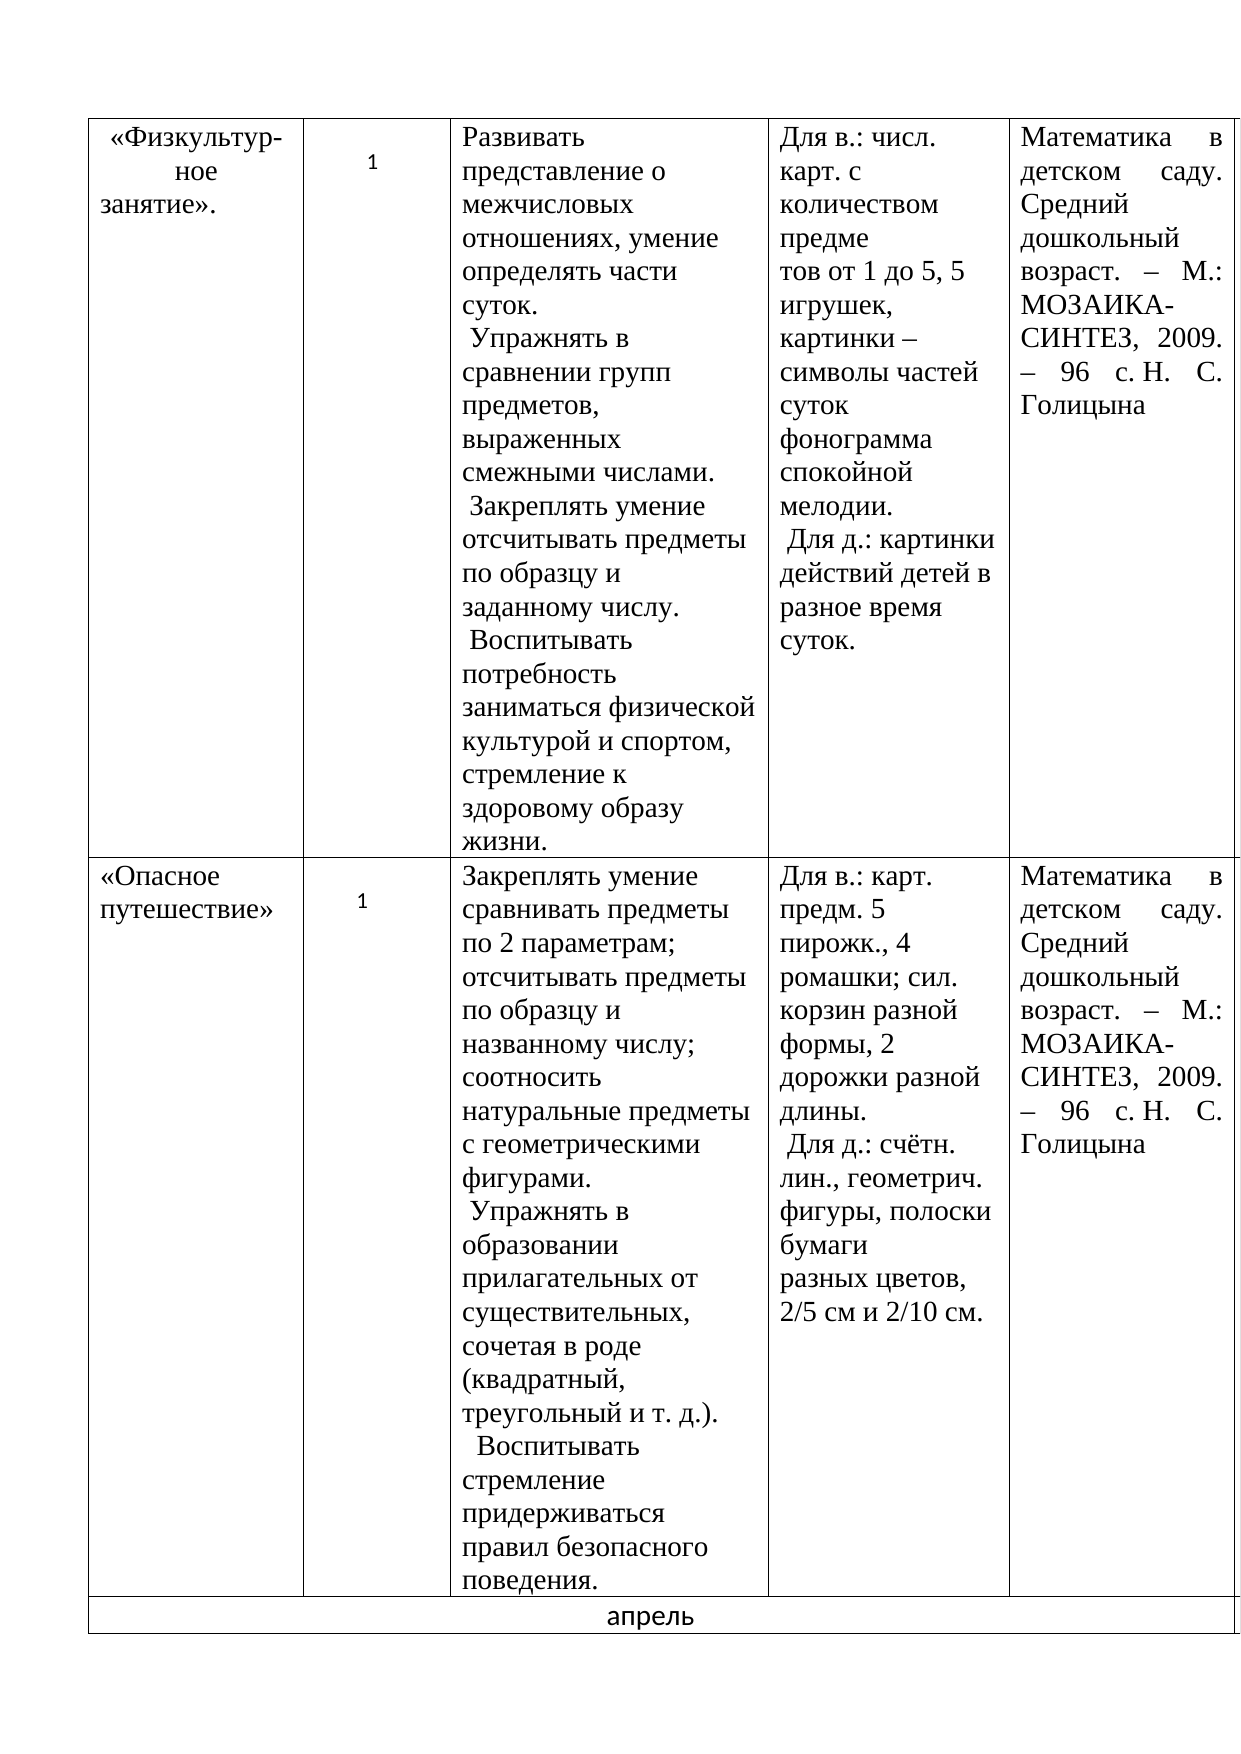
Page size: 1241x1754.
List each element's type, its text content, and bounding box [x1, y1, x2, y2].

table_cell апрель [89, 1597, 1234, 1633]
table_cell «Физкультур-ное занятие». [89, 119, 303, 857]
table_cell Для в.: числ. карт. с количеством предме тов от 1 до 5, 5 игрушек, картинки – символы частей суток фонограмма спокойной мелодии. Для д.: картинки действий детей в разное время суток. [769, 119, 1009, 857]
table_cell [1235, 1597, 1240, 1633]
table_cell 1 [304, 858, 450, 1596]
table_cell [1010, 858, 1234, 1596]
table_cell [1235, 858, 1240, 1596]
table_cell Развивать представление о межчисловых отношениях, умение определять части суток. Упражнять в сравнении групп предметов, выраженных смежными числами. Закреплять умение отсчитывать предметы по образцу и заданному числу. Воспитывать потребность заниматься физической культурой и спортом, стремление к здоровому образу жизни. [451, 119, 768, 857]
table_cell Закреплять умение сравнивать предметы по 2 параметрам; отсчитывать предметы по образцу и названному числу; соотносить натуральные предметы с геометрическими фигурами. Упражнять в образовании прилагательных от существительных, сочетая в роде (квадратный, треугольный и т. д.). Воспитывать стремление придерживаться правил безопасного поведения. [451, 858, 768, 1596]
table_cell [1235, 119, 1240, 857]
table_cell 1 [304, 119, 450, 857]
table_cell «Опасное путешествие» [89, 858, 303, 1596]
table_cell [1010, 119, 1234, 857]
table_cell Для в.: карт. предм. 5 пирожк., 4 ромашки; сил. корзин разной формы, 2 дорожки разной длины. Для д.: счётн. лин., геометрич. фигуры, полоски бумаги разных цветов, 2/5 см и 2/10 см. [769, 858, 1009, 1596]
